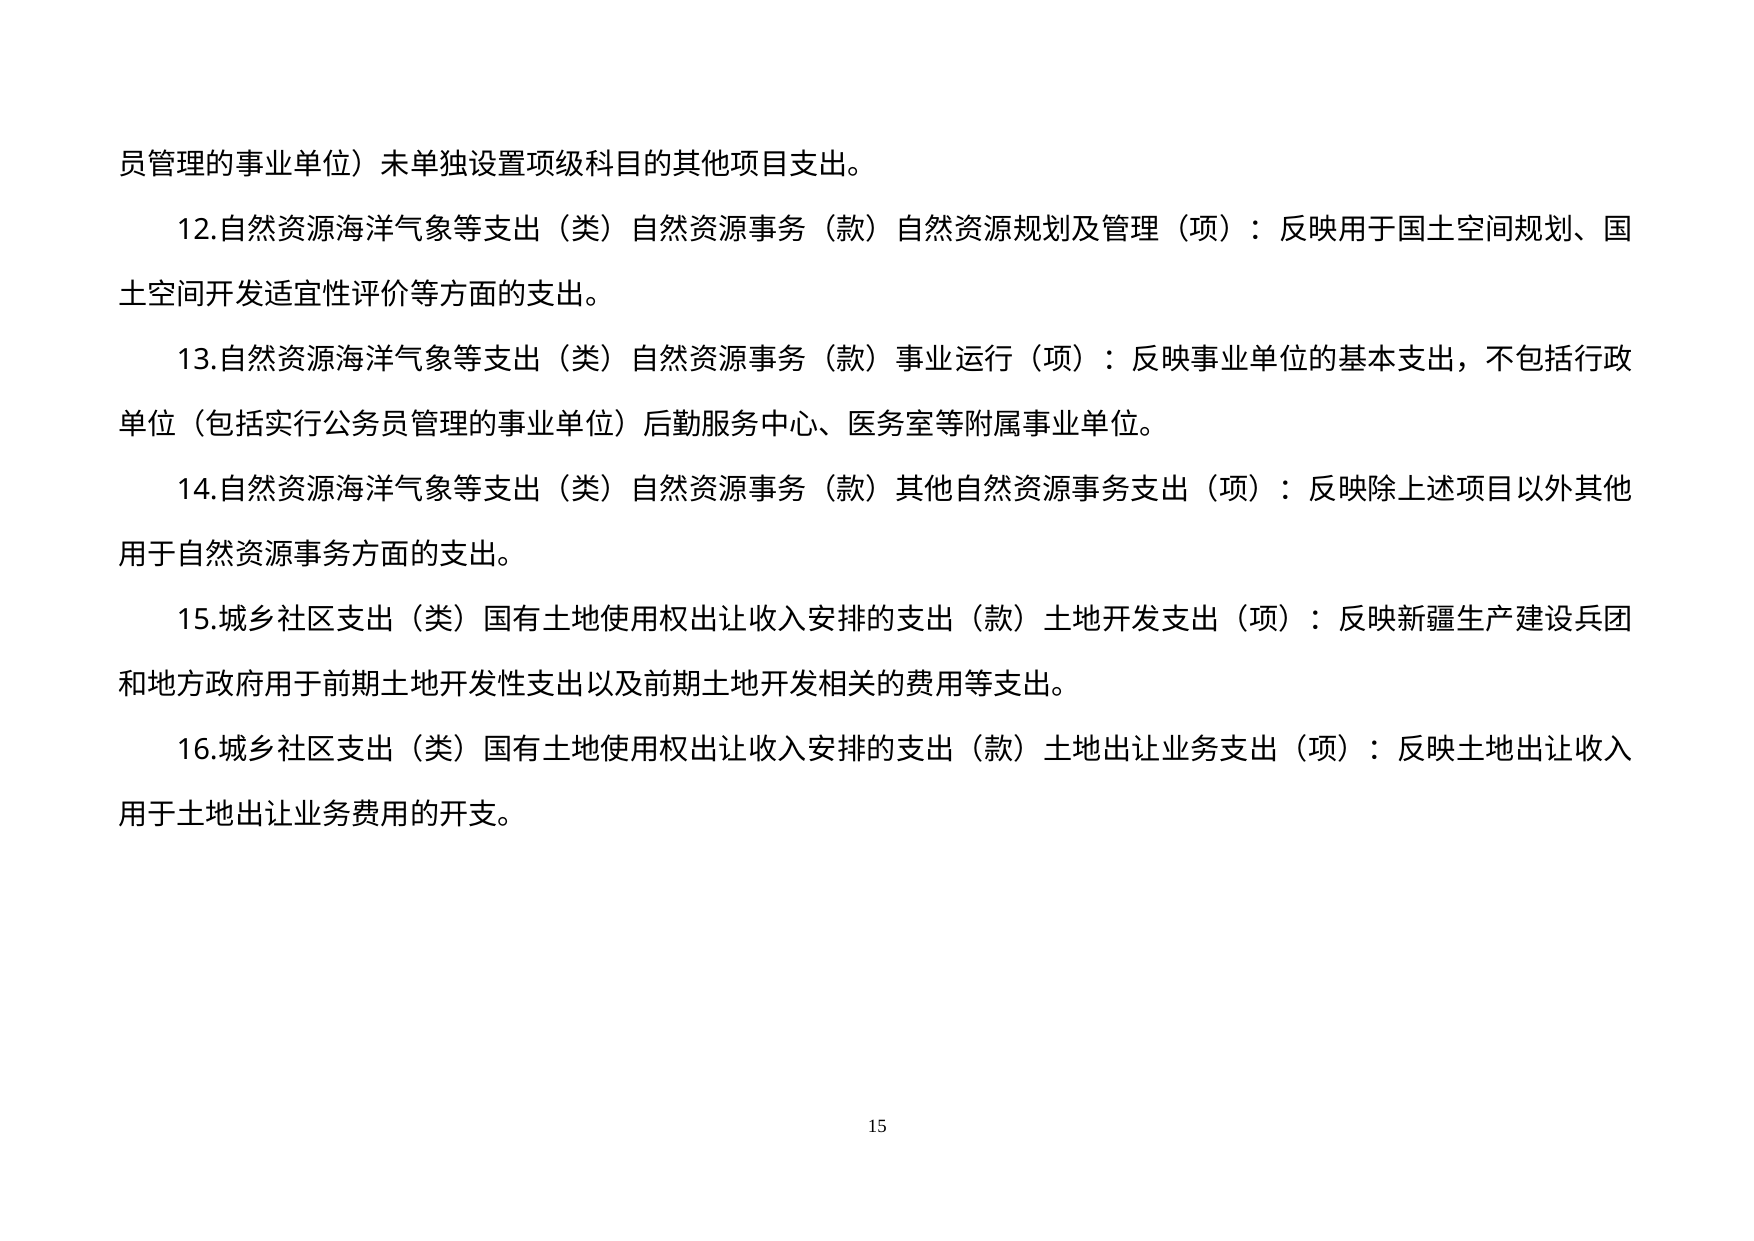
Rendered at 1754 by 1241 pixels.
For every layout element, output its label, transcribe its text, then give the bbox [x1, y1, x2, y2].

text 12.自然资源海洋气象等支出（类）自然资源事务（款）自然资源规划及管理（项）：反映用于国土空间规划、国土空间开发适宜性评价等方面的支出。 [118, 194, 1636, 324]
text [118, 129, 1636, 194]
text 13.自然资源海洋气象等支出（类）自然资源事务（款）事业运行（项）：反映事业单位的基本支出，不包括行政单位（包括实行公务员管理的事业单位）后勤服务中心、医务室等附属事业单位。 [118, 324, 1636, 454]
text 16.城乡社区支出（类）国有土地使用权出让收入安排的支出（款）土地出让业务支出（项）：反映土地出让收入用于土地出让业务费用的开支。 [118, 714, 1636, 844]
text 14.自然资源海洋气象等支出（类）自然资源事务（款）其他自然资源事务支出（项）：反映除上述项目以外其他用于自然资源事务方面的支出。 [118, 454, 1636, 584]
text 15.城乡社区支出（类）国有土地使用权出让收入安排的支出（款）土地开发支出（项）：反映新疆生产建设兵团和地方政府用于前期土地开发性支出以及前期土地开发相关的费用等支出。 [118, 584, 1636, 714]
